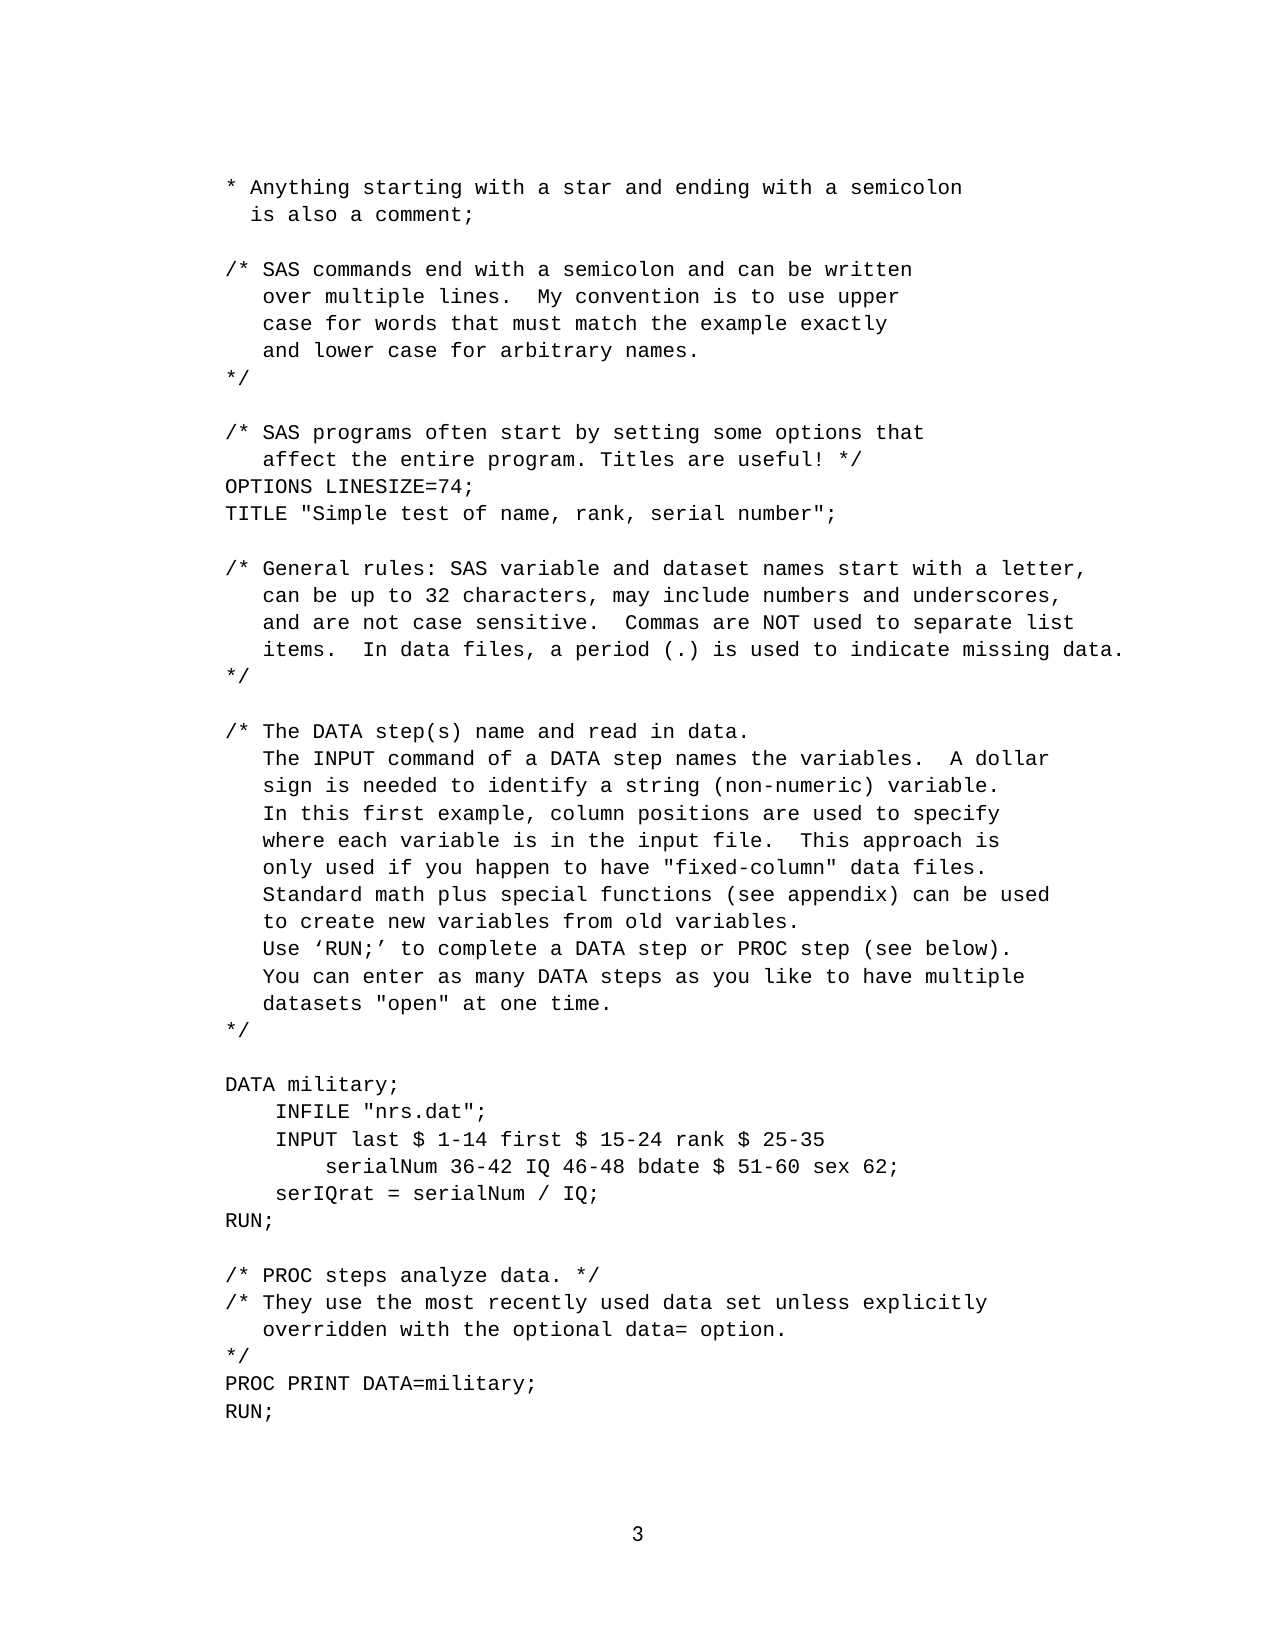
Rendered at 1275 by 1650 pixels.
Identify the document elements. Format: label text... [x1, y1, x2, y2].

list OPTIONS LINESIZE=74; [225, 476, 1125, 500]
list RUN; [225, 1401, 1125, 1424]
list In this first example, column positions are used to specify [225, 802, 1125, 826]
list Standard math plus special functions (see appendix) can be used [225, 884, 1125, 908]
list TITLE "Simple test of name, rank, serial number"; [225, 503, 1125, 527]
list INPUT last $ 1-14 first $ 15-24 rank $ 25-35 [225, 1129, 1125, 1152]
list */ [225, 1020, 1125, 1044]
list affect the entire program. Titles are useful! */ [225, 449, 1125, 473]
list RUN; [225, 1210, 1125, 1234]
list can be up to 32 characters, may include numbers and underscores, [225, 585, 1125, 609]
list overridden with the optional data= option. [225, 1319, 1125, 1343]
list The INPUT command of a DATA step names the variables. A dollar [225, 748, 1125, 772]
list INFILE "nrs.dat"; [225, 1102, 1125, 1125]
list /* SAS programs often start by setting some options that [225, 422, 1125, 446]
list /* General rules: SAS variable and dataset names start with a letter, [225, 558, 1125, 581]
list and are not case sensitive. Commas are NOT used to separate list [225, 612, 1125, 636]
list */ [225, 367, 1125, 391]
list over multiple lines. My convention is to use upper [225, 286, 1125, 309]
list only used if you happen to have "fixed-column" data files. [225, 857, 1125, 881]
list datasets "open" at one time. [225, 993, 1125, 1016]
list sign is needed to identify a string (non-numeric) variable. [225, 775, 1125, 799]
list Use ‘RUN;’ to complete a DATA step or PROC step (see below). [225, 938, 1125, 962]
list PROC PRINT DATA=military; [225, 1373, 1125, 1397]
list and lower case for arbitrary names. [225, 340, 1125, 364]
list /* SAS commands end with a semicolon and can be written [225, 259, 1125, 282]
list serIQrat = serialNum / IQ; [225, 1183, 1125, 1207]
list /* The DATA step(s) name and read in data. [225, 721, 1125, 744]
list case for words that must match the example exactly [225, 313, 1125, 337]
list to create new variables from old variables. [225, 911, 1125, 935]
list serialNum 36-42 IQ 46-48 bdate $ 51-60 sex 62; [225, 1156, 1125, 1179]
list */ [225, 1346, 1125, 1370]
list where each variable is in the input file. This approach is [225, 830, 1125, 853]
list /* PROC steps analyze data. */ [225, 1265, 1125, 1288]
list DATA military; [225, 1074, 1125, 1098]
list is also a comment; [225, 204, 1125, 228]
list items. In data files, a period (.) is used to indicate missing data. [225, 639, 1125, 663]
list You can enter as many DATA steps as you like to have multiple [225, 966, 1125, 989]
list /* They use the most recently used data set unless explicitly [225, 1292, 1125, 1316]
list */ [225, 667, 1125, 690]
list * Anything starting with a star and ending with a semicolon [225, 177, 1125, 201]
